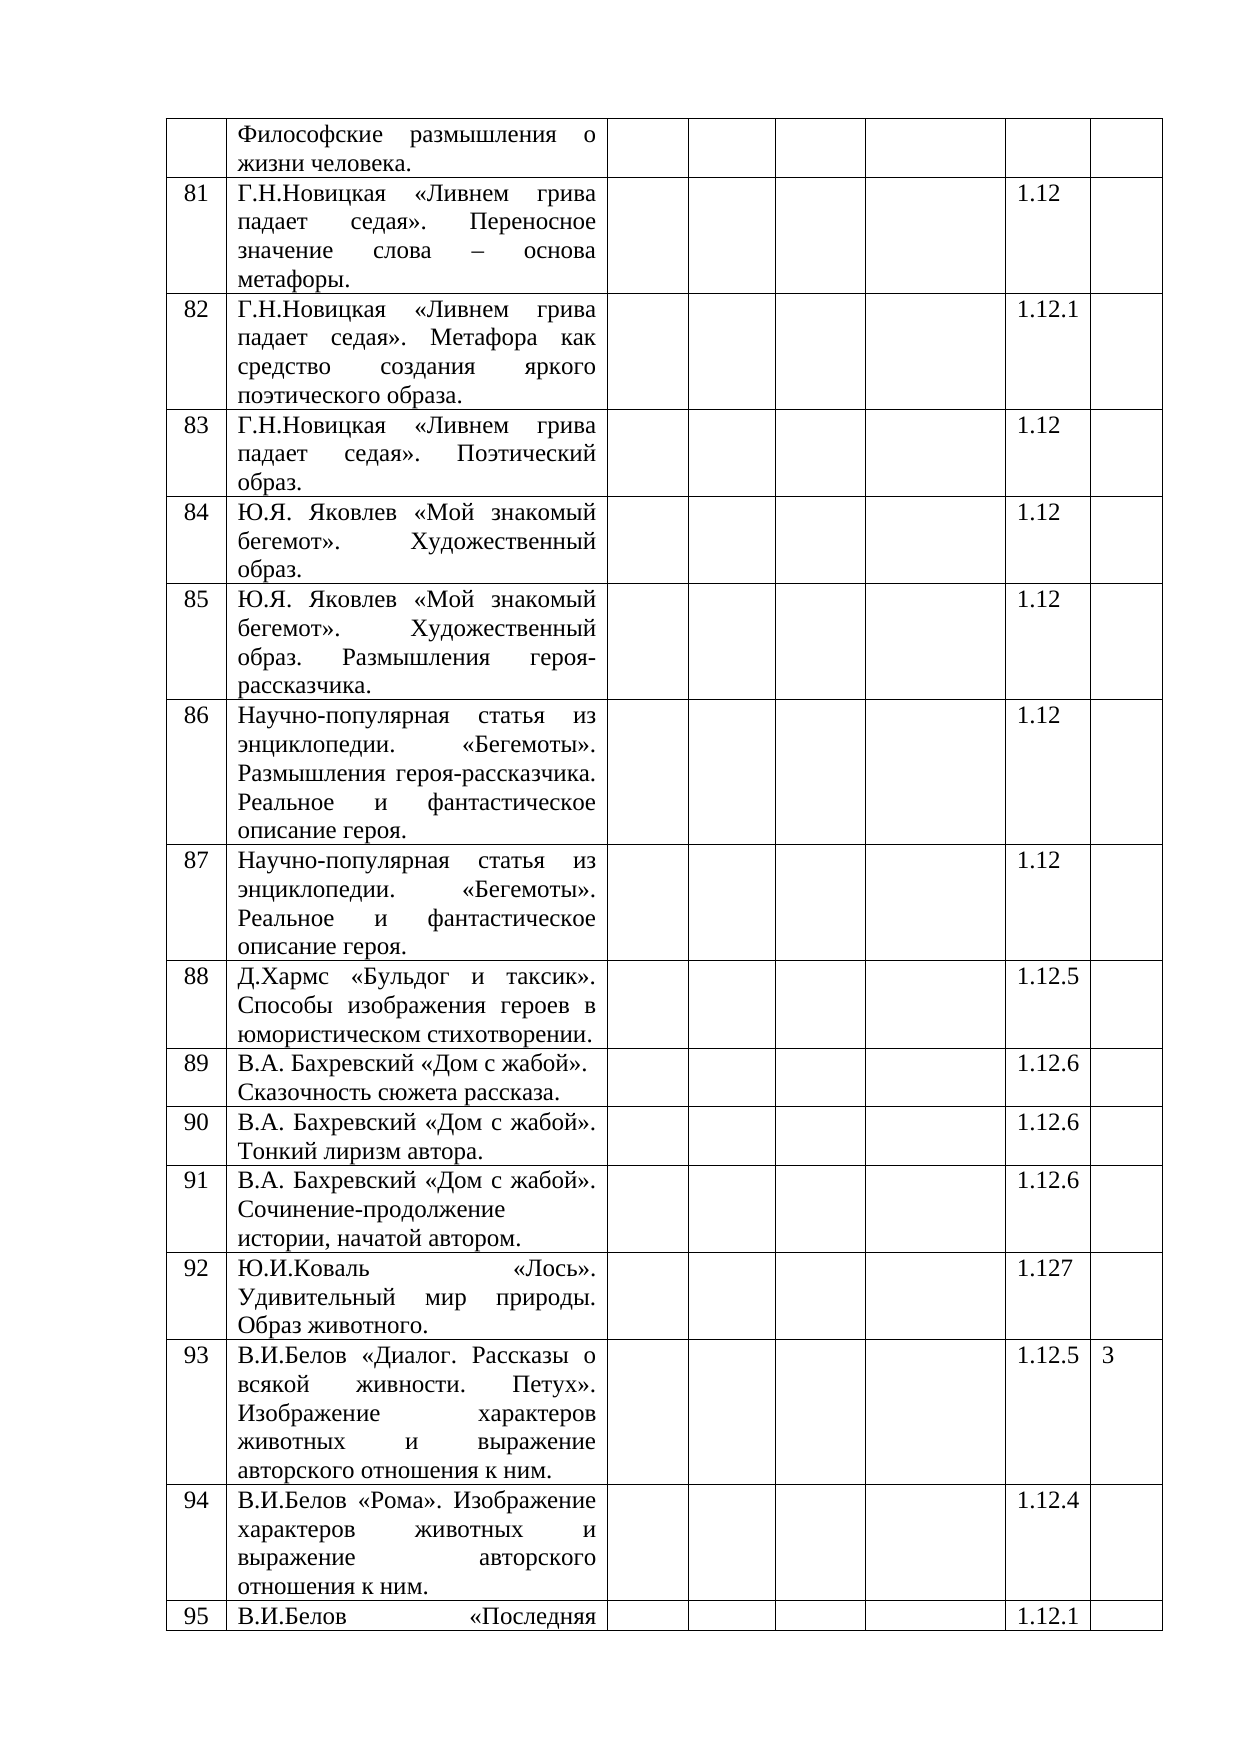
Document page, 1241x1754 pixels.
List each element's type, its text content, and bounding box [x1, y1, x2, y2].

table_cell [776, 497, 865, 583]
table_cell [689, 1601, 775, 1630]
table_cell [776, 700, 865, 844]
table_cell Ю.Я. Яковлев «Мой знакомый бегемот». Художественный образ. Размышления героя-рассказчика. [227, 584, 607, 699]
table_cell [1091, 1049, 1162, 1106]
table_cell 1.12 [1006, 845, 1090, 960]
table_cell [1091, 178, 1162, 293]
table_cell [776, 845, 865, 960]
table_cell [608, 410, 688, 496]
table_cell 1.12 [1006, 178, 1090, 293]
table_cell [608, 294, 688, 409]
table_cell Г.Н.Новицкая «Ливнем грива падает седая». Переносное значение слова – основа метафоры. [227, 178, 607, 293]
table_cell [866, 1601, 1005, 1630]
table_cell [1091, 1166, 1162, 1252]
table_cell [776, 1049, 865, 1106]
table_cell [776, 178, 865, 293]
table_cell [776, 1601, 865, 1630]
table_cell В.И.Белов «Рома». Изображение характеров животных и выражение авторского отношения к ним. [227, 1485, 607, 1600]
table_cell 81 [167, 178, 226, 293]
table_cell [1091, 845, 1162, 960]
table_cell [1091, 961, 1162, 1047]
table_cell [1091, 294, 1162, 409]
table_cell [1091, 1601, 1162, 1630]
table_cell [866, 1253, 1005, 1339]
table_cell [866, 294, 1005, 409]
table_cell [776, 294, 865, 409]
table_cell [689, 1253, 775, 1339]
table_cell [608, 497, 688, 583]
table_cell Г.Н.Новицкая «Ливнем грива падает седая». Поэтический образ. [227, 410, 607, 496]
table_cell [608, 1166, 688, 1252]
table_cell [866, 1049, 1005, 1106]
table_cell [1091, 1107, 1162, 1164]
table_cell [776, 1485, 865, 1600]
table_cell [776, 410, 865, 496]
table_cell [776, 1107, 865, 1164]
table_cell [776, 1340, 865, 1484]
table_cell [689, 410, 775, 496]
table_cell [866, 1340, 1005, 1484]
table_cell 1.12.6 [1006, 1049, 1090, 1106]
table_cell [866, 119, 1005, 177]
table_cell [689, 1107, 775, 1164]
table_cell [866, 1107, 1005, 1164]
table_cell Ю.И.Коваль «Лось». Удивительный мир природы. Образ животного. [227, 1253, 607, 1339]
table_cell 1.12.4 [1006, 1485, 1090, 1600]
table_cell [1091, 410, 1162, 496]
table_cell 85 [167, 584, 226, 699]
table_cell В.И.Белов «Диалог. Рассказы о всякой живности. Петух». Изображение характеров животных и выражение авторского отношения к ним. [227, 1340, 607, 1484]
table_cell [866, 497, 1005, 583]
table_cell 93 [167, 1340, 226, 1484]
table_cell [1091, 119, 1162, 177]
table_cell 1.12 [1006, 497, 1090, 583]
table_cell [1091, 700, 1162, 844]
table_cell [608, 700, 688, 844]
table_cell [776, 961, 865, 1047]
table_cell [689, 1049, 775, 1106]
table_cell [608, 1485, 688, 1600]
table_cell 1.12.5 [1006, 961, 1090, 1047]
table_cell 1.127 [1006, 1253, 1090, 1339]
table_cell 1.12 [1006, 584, 1090, 699]
table_cell 1.12 [1006, 410, 1090, 496]
table_cell Ю.Я. Яковлев «Мой знакомый бегемот». Художественный образ. [227, 497, 607, 583]
table_cell [689, 845, 775, 960]
table_cell [866, 584, 1005, 699]
table_cell 3 [1091, 1340, 1162, 1484]
table_cell 1.12.6 [1006, 1107, 1090, 1164]
table_cell 1.12 [1006, 700, 1090, 844]
table_cell [776, 1253, 865, 1339]
table_cell [608, 845, 688, 960]
table_cell [689, 497, 775, 583]
table_cell [608, 178, 688, 293]
table_cell [866, 961, 1005, 1047]
table_cell [689, 119, 775, 177]
table_cell [776, 1166, 865, 1252]
table_cell [689, 1485, 775, 1600]
table_cell В.А. Бахревский «Дом с жабой». Сочинение-продолжение истории, начатой автором. [227, 1166, 607, 1252]
table_cell Научно-популярная статья из энциклопедии. «Бегемоты». Реальное и фантастическое описание героя. [227, 845, 607, 960]
table_cell [1091, 1253, 1162, 1339]
table_cell 1.9.3 [1006, 119, 1090, 177]
table_cell [866, 700, 1005, 844]
table_cell [689, 700, 775, 844]
table_cell 92 [167, 1253, 226, 1339]
table_cell 91 [167, 1166, 226, 1252]
table_cell [608, 1049, 688, 1106]
table_cell 1.12.1 [1006, 294, 1090, 409]
table_cell 80 [167, 119, 226, 177]
table_cell 83 [167, 410, 226, 496]
table_cell [866, 845, 1005, 960]
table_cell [227, 119, 607, 177]
table_cell [608, 1340, 688, 1484]
table_cell [608, 961, 688, 1047]
table_cell 95 [167, 1601, 226, 1630]
table_cell 89 [167, 1049, 226, 1106]
table_cell [608, 1601, 688, 1630]
table_cell [689, 584, 775, 699]
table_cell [227, 1601, 607, 1630]
table_cell 1.12.6 [1006, 1166, 1090, 1252]
table_cell [689, 178, 775, 293]
table_cell 88 [167, 961, 226, 1047]
table_cell [776, 584, 865, 699]
table_cell [1091, 1485, 1162, 1600]
table_cell 90 [167, 1107, 226, 1164]
table_cell 82 [167, 294, 226, 409]
table_cell [866, 178, 1005, 293]
table_cell 86 [167, 700, 226, 844]
table_cell [689, 1340, 775, 1484]
table_cell [689, 294, 775, 409]
table_cell [608, 1107, 688, 1164]
table_cell В.А. Бахревский «Дом с жабой». Сказочность сюжета рассказа. [227, 1049, 607, 1106]
table_cell В.А. Бахревский «Дом с жабой». Тонкий лиризм автора. [227, 1107, 607, 1164]
table_cell Научно-популярная статья из энциклопедии. «Бегемоты». Размышления героя-рассказчика. Реальное и фантастическое описание героя. [227, 700, 607, 844]
table_cell [689, 961, 775, 1047]
table_cell [689, 1166, 775, 1252]
table_cell [608, 119, 688, 177]
table_cell [866, 410, 1005, 496]
table_cell Д.Хармс «Бульдог и таксик». Способы изображения героев в юмористическом стихотворении. [227, 961, 607, 1047]
table_cell [1091, 497, 1162, 583]
table_cell [866, 1485, 1005, 1600]
table_cell Г.Н.Новицкая «Ливнем грива падает седая». Метафора как средство создания яркого поэтического образа. [227, 294, 607, 409]
table_cell [608, 584, 688, 699]
table_cell 94 [167, 1485, 226, 1600]
table_cell [1091, 584, 1162, 699]
table_cell 1.12.1 [1006, 1601, 1090, 1630]
table_cell [608, 1253, 688, 1339]
table_cell [776, 119, 865, 177]
table_cell 87 [167, 845, 226, 960]
table_cell 1.12.5 [1006, 1340, 1090, 1484]
table_cell [866, 1166, 1005, 1252]
table_cell 84 [167, 497, 226, 583]
